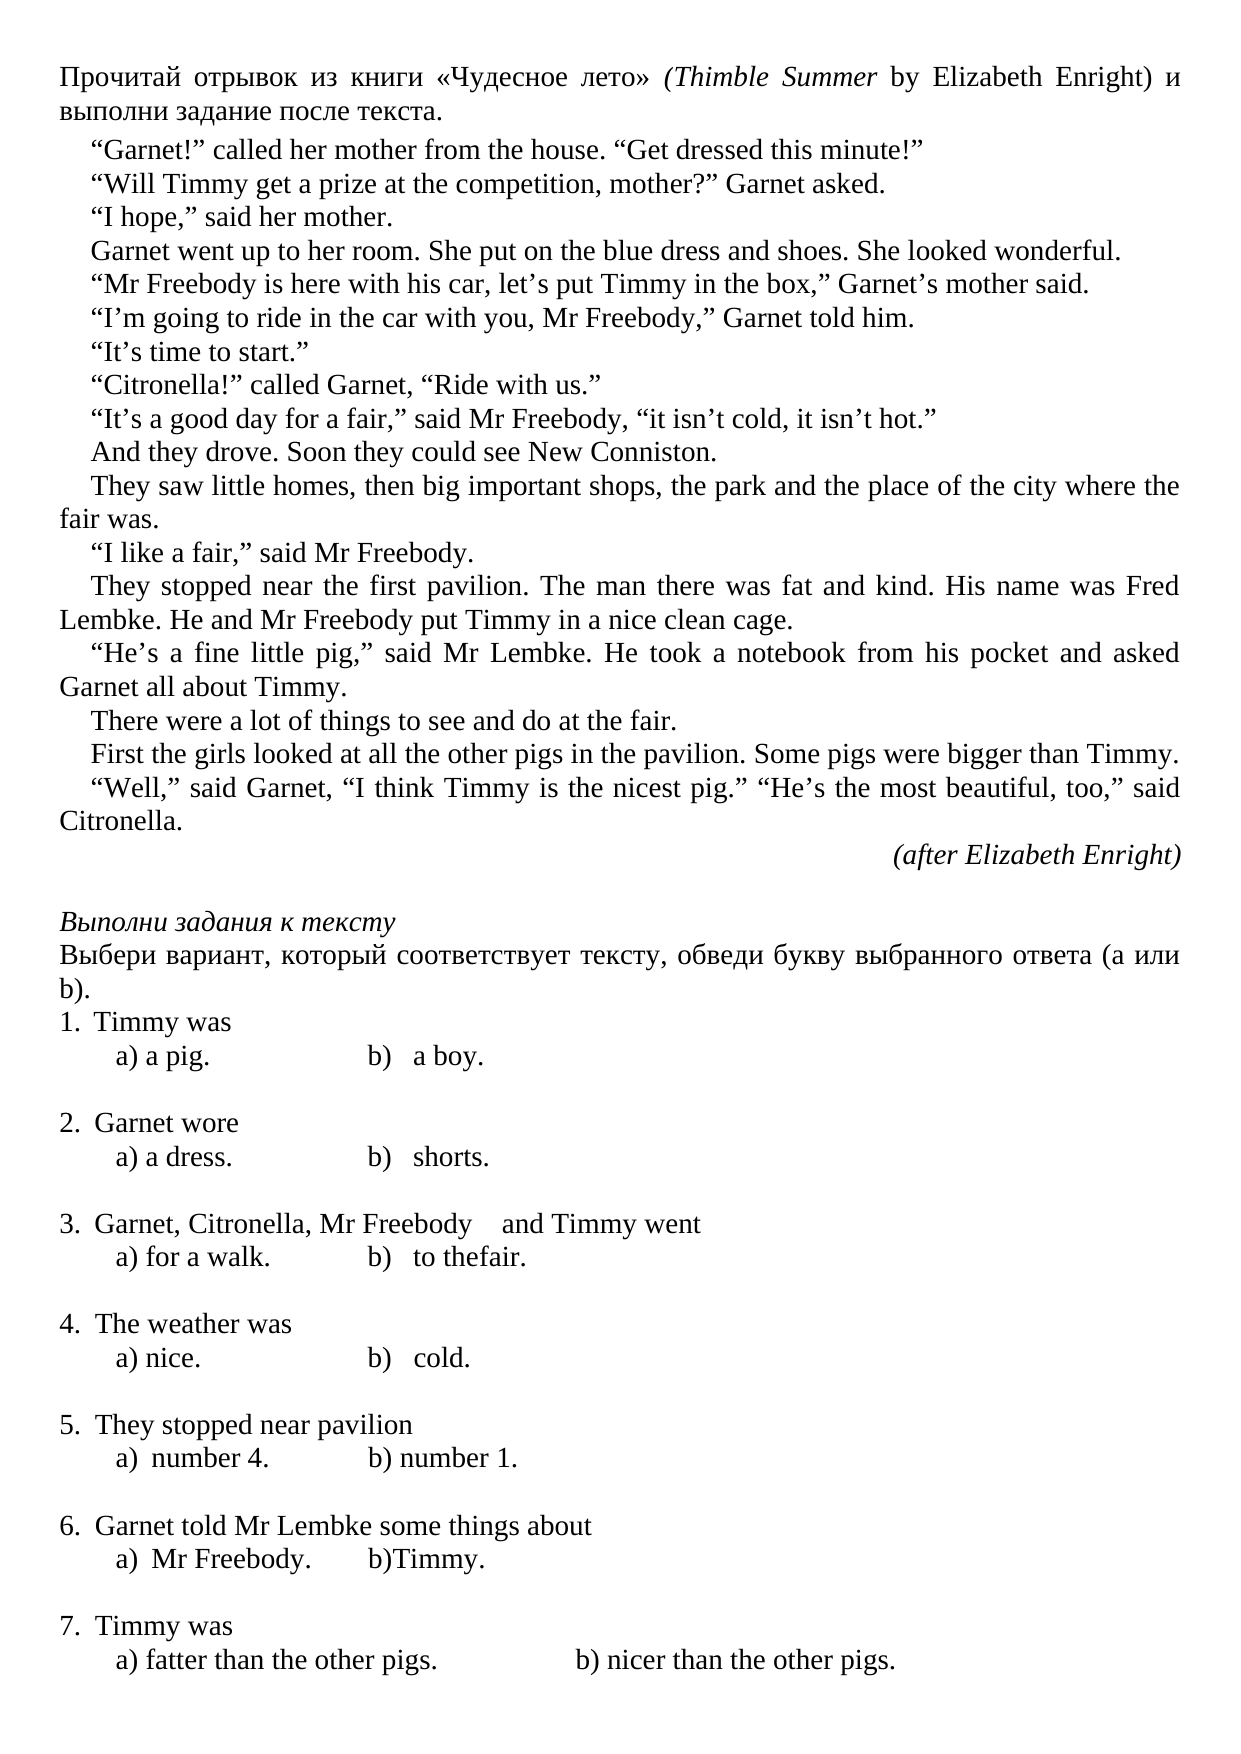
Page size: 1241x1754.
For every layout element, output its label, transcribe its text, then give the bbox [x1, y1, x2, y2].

text Выполни задания к тексту [59, 904, 1181, 937]
text And they drove. Soon they could see New Conniston. [59, 434, 1181, 468]
text “I’m going to ride in the car with you, Mr Freebody,” Garnet told him. [59, 300, 1181, 334]
text “Mr Freebody is here with his car, let’s put Timmy in the box,” Garnet’s mother said. [59, 267, 1181, 300]
text Garnet went up to her room. She put on the blue dress and shoes. She looked wonderful. [59, 233, 1181, 267]
text a) nice. b) cold. [115, 1340, 1181, 1373]
text “I hope,” said her mother. [59, 199, 1181, 233]
text There were a lot of things to see and do at the fair. [59, 703, 1181, 736]
text “Will Timmy get a prize at the competition, mother?” Garnet asked. [59, 166, 1181, 199]
list They stopped near pavilion [59, 1407, 1181, 1441]
text Выбери вариант, который соответствует тексту, обведи букву выбранного ответа (а или b). [59, 937, 1181, 1004]
text a) Mr Freebody. b) Timmy. [115, 1541, 1181, 1575]
list Timmy was [59, 1608, 1181, 1642]
text “It’s time to start.” [59, 334, 1181, 367]
list Garnet told Mr Lembke some things about [59, 1508, 1181, 1541]
text “I like a fair,” said Mr Freebody. [59, 535, 1181, 568]
text a) a pig. b) a boy. [115, 1038, 1181, 1072]
text a) a dress. b) shorts. [115, 1139, 1181, 1172]
text “He’s a fine little pig,” said Mr Lembke. He took a notebook from his pocket and asked Garnet all about Timmy. [59, 636, 1181, 703]
text Прочитай отрывок из книги «Чудесное лето» (Thimble Summer by Elizabeth Enright) и выполни задание после текста. [59, 59, 1181, 126]
list The weather was [59, 1306, 1181, 1340]
text a) for a walk. b) to the fair. [115, 1239, 1181, 1273]
text “Well,” said Garnet, “I think Timmy is the nicest pig.” “He’s the most beautiful, too,” said Citronella. [59, 770, 1181, 837]
text “It’s a good day for a fair,” said Mr Freebody, “it isn’t cold, it isn’t hot.” [59, 401, 1181, 434]
list Garnet, Citronella, Mr Freebody and Timmy went [59, 1206, 1181, 1239]
list Garnet wore [59, 1105, 1181, 1139]
text They saw little homes, then big important shops, the park and the place of the city where the fair was. [59, 468, 1181, 535]
text “Citronella!” called Garnet, “Ride with us.” [59, 367, 1181, 401]
text They stopped near the first pavilion. The man there was fat and kind. His name was Fred Lembke. He and Mr Freebody put Timmy in a nice clean cage. [59, 568, 1181, 636]
text a) fatter than the other pigs. b) nicer than the other pigs. [115, 1642, 1181, 1675]
list Timmy was [59, 1004, 1181, 1038]
text a) number 4. b) number 1. [115, 1441, 1181, 1474]
text “Garnet!” called her mother from the house. “Get dressed this minute!” [59, 132, 1181, 166]
text First the girls looked at all the other pigs in the pavilion. Some pigs were bigger than Timmy. [59, 736, 1181, 770]
text (after Elizabeth Enright) [59, 837, 1181, 870]
